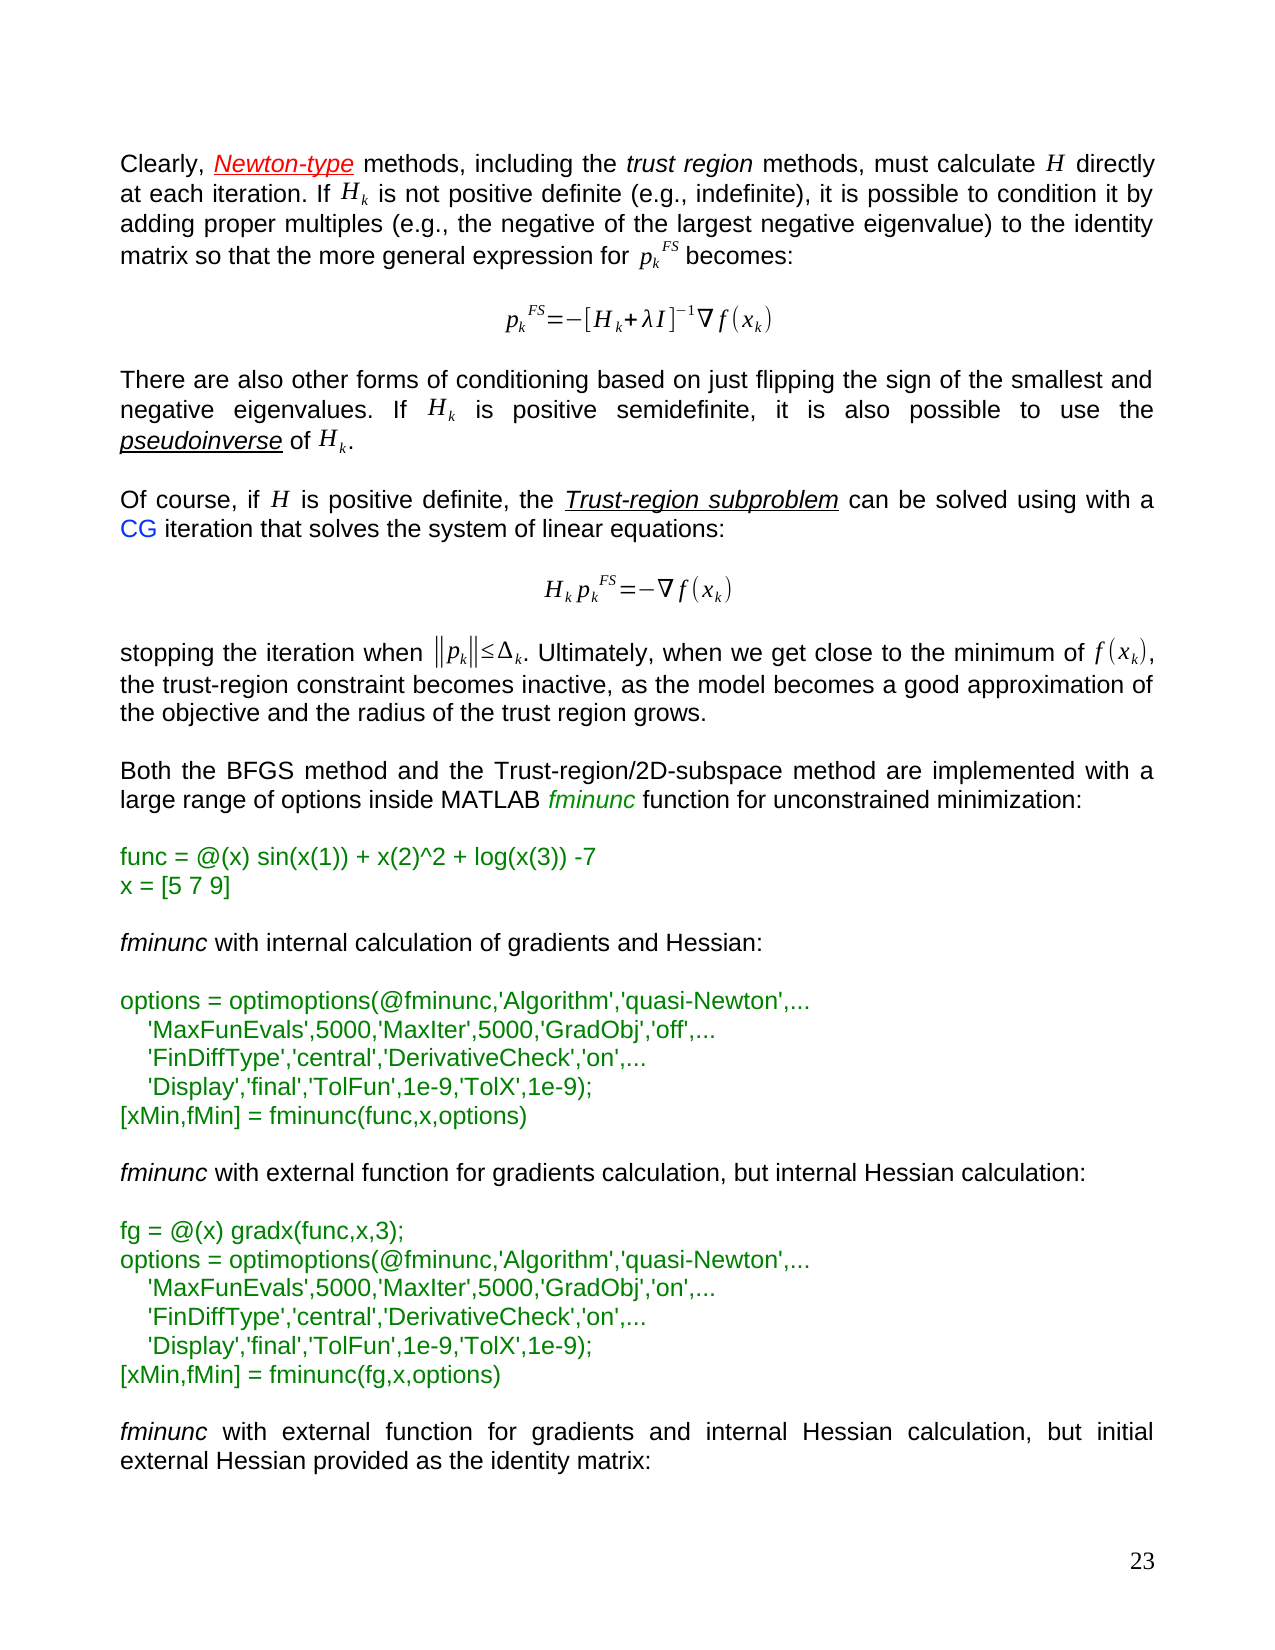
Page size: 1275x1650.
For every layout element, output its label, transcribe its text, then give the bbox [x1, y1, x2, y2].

text fminunc with external function for gradients and internal Hessian calculation, but initial external Hessian provided as the identity matrix: [120, 1417, 1155, 1474]
text [xMin,fMin] = fminunc(func,x,options) [120, 1101, 1155, 1129]
text 'FinDiffType','central','DerivativeCheck','on',... [120, 1302, 1155, 1331]
text 'MaxFunEvals',5000,'MaxIter',5000,'GradObj','off',... [120, 1014, 1155, 1043]
text func = @(x) sin(x(1)) + x(2)^2 + log(x(3)) -7 [120, 842, 1155, 871]
text options = optimoptions(@fminunc,'Algorithm','quasi-Newton',... [120, 1244, 1155, 1273]
text There are also other forms of conditioning based on just flipping the sign of the smallest and negative eigenvalues. If is positive semidefinite, it is also possible to use the pseudoinverse of . [120, 365, 1155, 456]
text x = [5 7 9] [120, 871, 1155, 899]
text Clearly, Newton-type methods, including the trust region methods, must calculate directly at each iteration. If is not positive definite (e.g., indefinite), it is possible to condition it by adding proper multiples (e.g., the negative of the largest negative eigenvalue) to the identity matrix so that the more general expression for becomes: [120, 149, 1155, 272]
text fminunc with internal calculation of gradients and Hessian: [120, 928, 1155, 957]
text [xMin,fMin] = fminunc(fg,x,options) [120, 1359, 1155, 1388]
text Both the BFGS method and the Trust-region/2D-subspace method are implemented with a large range of options inside MATLAB fminunc function for unconstrained minimization: [120, 756, 1155, 813]
text fminunc with external function for gradients calculation, but internal Hessian calculation: [120, 1158, 1155, 1187]
text 'MaxFunEvals',5000,'MaxIter',5000,'GradObj','on',... [120, 1273, 1155, 1302]
text options = optimoptions(@fminunc,'Algorithm','quasi-Newton',... [120, 986, 1155, 1014]
text 'Display','final','TolFun',1e-9,'TolX',1e-9); [120, 1072, 1155, 1101]
text Of course, if is positive definite, the Trust-region subproblem can be solved using with a CG iteration that solves the system of linear equations: [120, 485, 1155, 543]
text stopping the iteration when . Ultimately, when we get close to the minimum of , the trust-region constraint becomes inactive, as the model becomes a good approximation of the objective and the radius of the trust region grows. [120, 635, 1155, 727]
text 'Display','final','TolFun',1e-9,'TolX',1e-9); [120, 1331, 1155, 1359]
text fg = @(x) gradx(func,x,3); [120, 1216, 1155, 1244]
text 'FinDiffType','central','DerivativeCheck','on',... [120, 1043, 1155, 1072]
